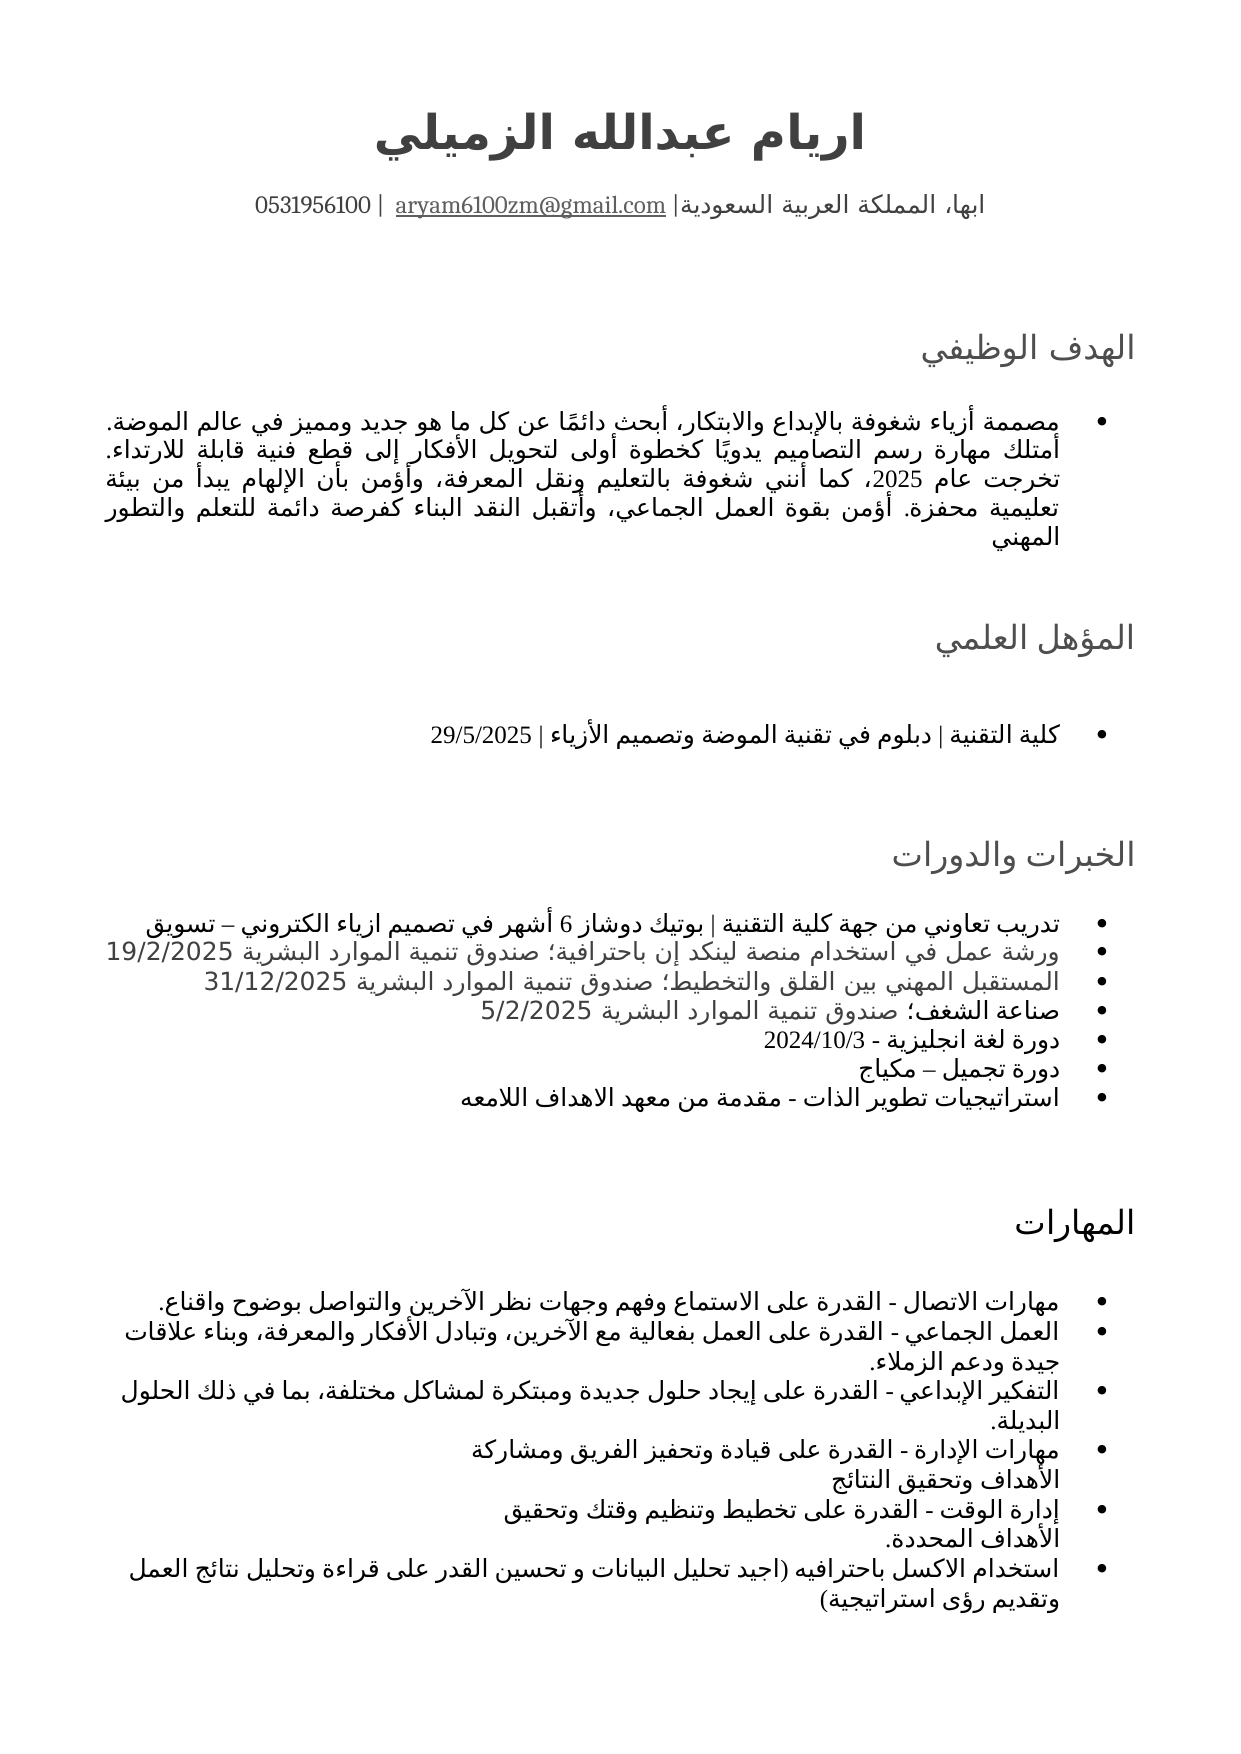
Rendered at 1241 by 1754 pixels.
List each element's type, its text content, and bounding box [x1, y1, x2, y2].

list ﻿﻿العمل الجماعي - القدرة على العمل بفعالية مع الآخرين، وتبادل الأفكار والمعرفة، وبناء علاقات جيدة ودعم الزملاء. [105, 1316, 1098, 1375]
list المستقبل المهني بين القلق والتخطيط؛ صندوق تنمية الموارد البشرية 31/12/2025 [105, 967, 1098, 996]
list ورشة عمل في استخدام منصة لينكد إن باحترافية؛ صندوق تنمية الموارد البشرية 19/2/2025 [105, 938, 1098, 967]
list كلية التقنية | دبلوم في تقنية الموضة وتصميم الأزياء | 29/5/2025 [105, 720, 1098, 748]
list تدريب تعاوني من جهة كلية التقنية | بوتيك دوشاز 6 أشهر في تصميم ازياء الكتروني – تسويق [105, 909, 1098, 938]
text الخبرات والدورات [105, 836, 1135, 874]
list ﻿﻿مهارات الإدارة - القدرة على قيادة وتحفيز الفريق ومشاركة الأهداف وتحقيق النتائج [105, 1435, 1098, 1494]
text اريام عبدالله الزميلي [105, 105, 1135, 161]
text المهارات [105, 1204, 1135, 1242]
list ﻿﻿إدارة الوقت - القدرة على تخطيط وتنظيم وقتك وتحقيق الأهداف المحددة. [105, 1494, 1098, 1553]
text 0531956100 | aryam6100zm@gmail.com |ابها، المملكة العربية السعودية [105, 190, 1135, 219]
subtitle الهدف الوظيفي [105, 328, 1135, 367]
list صناعة الشغف؛ صندوق تنمية الموارد البشرية 5/2/2025 [105, 996, 1098, 1025]
list مهارات الاتصال - القدرة على الاستماع وفهم وجهات نظر الآخرين والتواصل بوضوح واقناع. [105, 1287, 1098, 1316]
list استراتيجيات تطوير الذات - مقدمة من معهد الاهداف اللامعه [105, 1083, 1098, 1111]
list ﻿﻿التفكير الإبداعي - القدرة على إيجاد حلول جديدة ومبتكرة لمشاكل مختلفة، بما في ذلك الحلول البديلة. [105, 1375, 1098, 1435]
list ﻿﻿استخدام الاكسل باحترافيه (اجيد تحليل البيانات و تحسين القدر على قراءة وتحليل نتائج العمل وتقديم رؤى استراتيجية) [105, 1553, 1098, 1612]
subtitle المؤهل العلمي [105, 619, 1135, 657]
list دورة لغة انجليزية - 2024/10/3 [105, 1025, 1098, 1054]
list مصممة أزياء شغوفة بالإبداع والابتكار، أبحث دائمًا عن كل ما هو جديد ومميز في عالم الموضة. أمتلك مهارة رسم التصاميم يدويًا كخطوة أولى لتحويل الأفكار إلى قطع فنية قابلة للارتداء. تخرجت عام 2025، كما أنني شغوفة بالتعليم ونقل المعرفة، وأؤمن بأن الإلهام يبدأ من بيئة تعليمية محفزة. أؤمن بقوة العمل الجماعي، وأتقبل النقد البناء كفرصة دائمة للتعلم والتطور المهني [105, 407, 1098, 551]
list دورة تجميل – مكياج [105, 1054, 1098, 1083]
